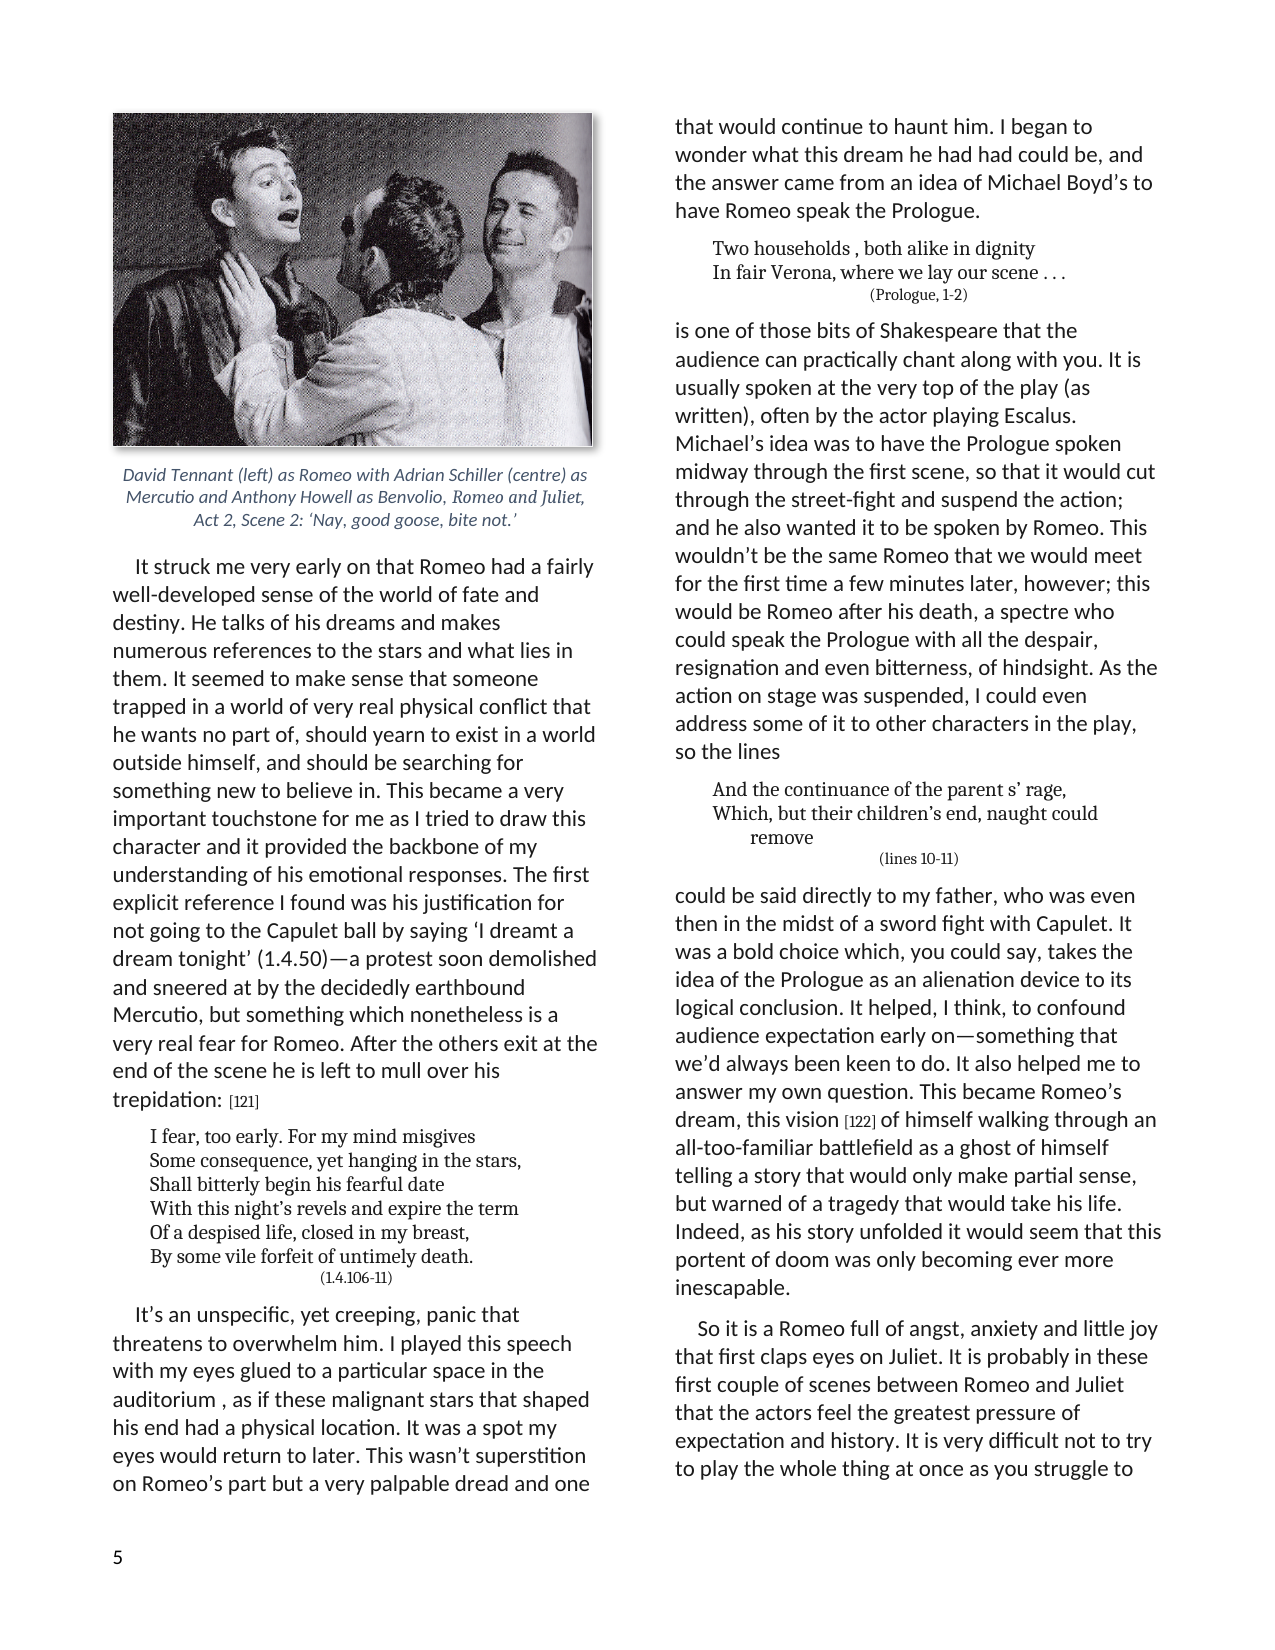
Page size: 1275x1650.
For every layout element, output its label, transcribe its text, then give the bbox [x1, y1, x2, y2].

text It’s an unspecific, yet creeping, panic that threatens to overwhelm him. I played this speech with my eyes glued to a particular space in the auditorium , as if these malignant stars that shaped his end had a physical location. It was a spot my eyes would return to later. This wasn’t superstition on Romeo’s part but a very palpable dread and one that would continue to haunt him. I began to wonder what this dream he had had could be, and the answer came from an idea of Michael Boyd’s to have Romeo speak the Prologue. [675, 112, 1162, 224]
text In fair Verona, where we lay our scene . . . [712, 261, 1125, 285]
text is one of those bits of Shakespeare that the audience can practically chant along with you. It is usually spoken at the very top of the play (as written), often by the actor playing Escalus. Michael’s idea was to have the Prologue spoken midway through the first scene, so that it would cut through the street-fight and suspend the action; and he also wanted it to be spoken by Romeo. This wouldn’t be the same Romeo that we would meet for the first time a few minutes later, however; this would be Romeo after his death, a spectre who could speak the Prologue with all the despair, resignation and even bitterness, of hindsight. As the action on stage was suspended, I could even address some of it to other characters in the play, so the lines [675, 317, 1162, 765]
text It’s an unspecific, yet creeping, panic that threatens to overwhelm him. I played this speech with my eyes glued to a particular space in the auditorium , as if these malignant stars that shaped his end had a physical location. It was a spot my eyes would return to later. This wasn’t superstition on Romeo’s part but a very palpable dread and one that would continue to haunt him. I began to wonder what this dream he had had could be, and the answer came from an idea of Michael Boyd’s to have Romeo speak the Prologue. [112, 1301, 600, 1497]
text By some vile forfeit of untimely death. [150, 1245, 562, 1269]
picture [113, 113, 592, 446]
text (Prologue, 1-2) [712, 285, 1125, 304]
text And the continuance of the parent s’ rage, [712, 777, 1125, 801]
text Some consequence, yet hanging in the stars, [150, 1149, 562, 1173]
text (lines 10-11) [712, 849, 1125, 868]
text Of a despised life, closed in my breast, [150, 1221, 562, 1245]
text David Tennant (left) as Romeo with Adrian Schiller (centre) as Mercutio and Anthony Howell as Benvolio, Romeo and Juliet, Act 2, Scene 2: ‘Nay, good goose, bite not.’ [112, 452, 600, 531]
text could be said directly to my father, who was even then in the midst of a sword fight with Capulet. It was a bold choice which, you could say, takes the idea of the Prologue as an alienation device to its logical conclusion. It helped, I think, to confound audience expectation early on—something that we’d always been keen to do. It also helped me to answer my own question. This became Romeo’s dream, this vision [122] of himself walking through an all-too-familiar battlefield as a ghost of himself telling a story that would only make partial sense, but warned of a tragedy that would take his life. Indeed, as his story unfolded it would seem that this portent of doom was only becoming ever more inescapable. [675, 881, 1162, 1301]
text (1.4.106-11) [150, 1269, 562, 1288]
text Which, but their children’s end, naught could remove [712, 801, 1125, 849]
text It struck me very early on that Romeo had a fairly well-developed sense of the world of fate and destiny. He talks of his dreams and makes numerous references to the stars and what lies in them. It seemed to make sense that someone trapped in a world of very real physical conflict that he wants no part of, should yearn to exist in a world outside himself, and should be searching for something new to believe in. This became a very important touchstone for me as I tried to draw this character and it provided the backbone of my understanding of his emotional responses. The first explicit reference I found was his justification for not going to the Capulet ball by saying ‘I dreamt a dream tonight’ (1.4.50)—a protest soon demolished and sneered at by the decidedly earthbound Mercutio, but something which nonetheless is a very real fear for Romeo. After the others exit at the end of the scene he is left to mull over his trepidation: [121] [112, 552, 600, 1113]
text I fear, too early. For my mind misgives [150, 1125, 562, 1149]
text With this night’s revels and expire the term [150, 1197, 562, 1221]
text Shall bitterly begin his fearful date [150, 1173, 562, 1197]
text Two households , both alike in dignity [712, 237, 1125, 261]
